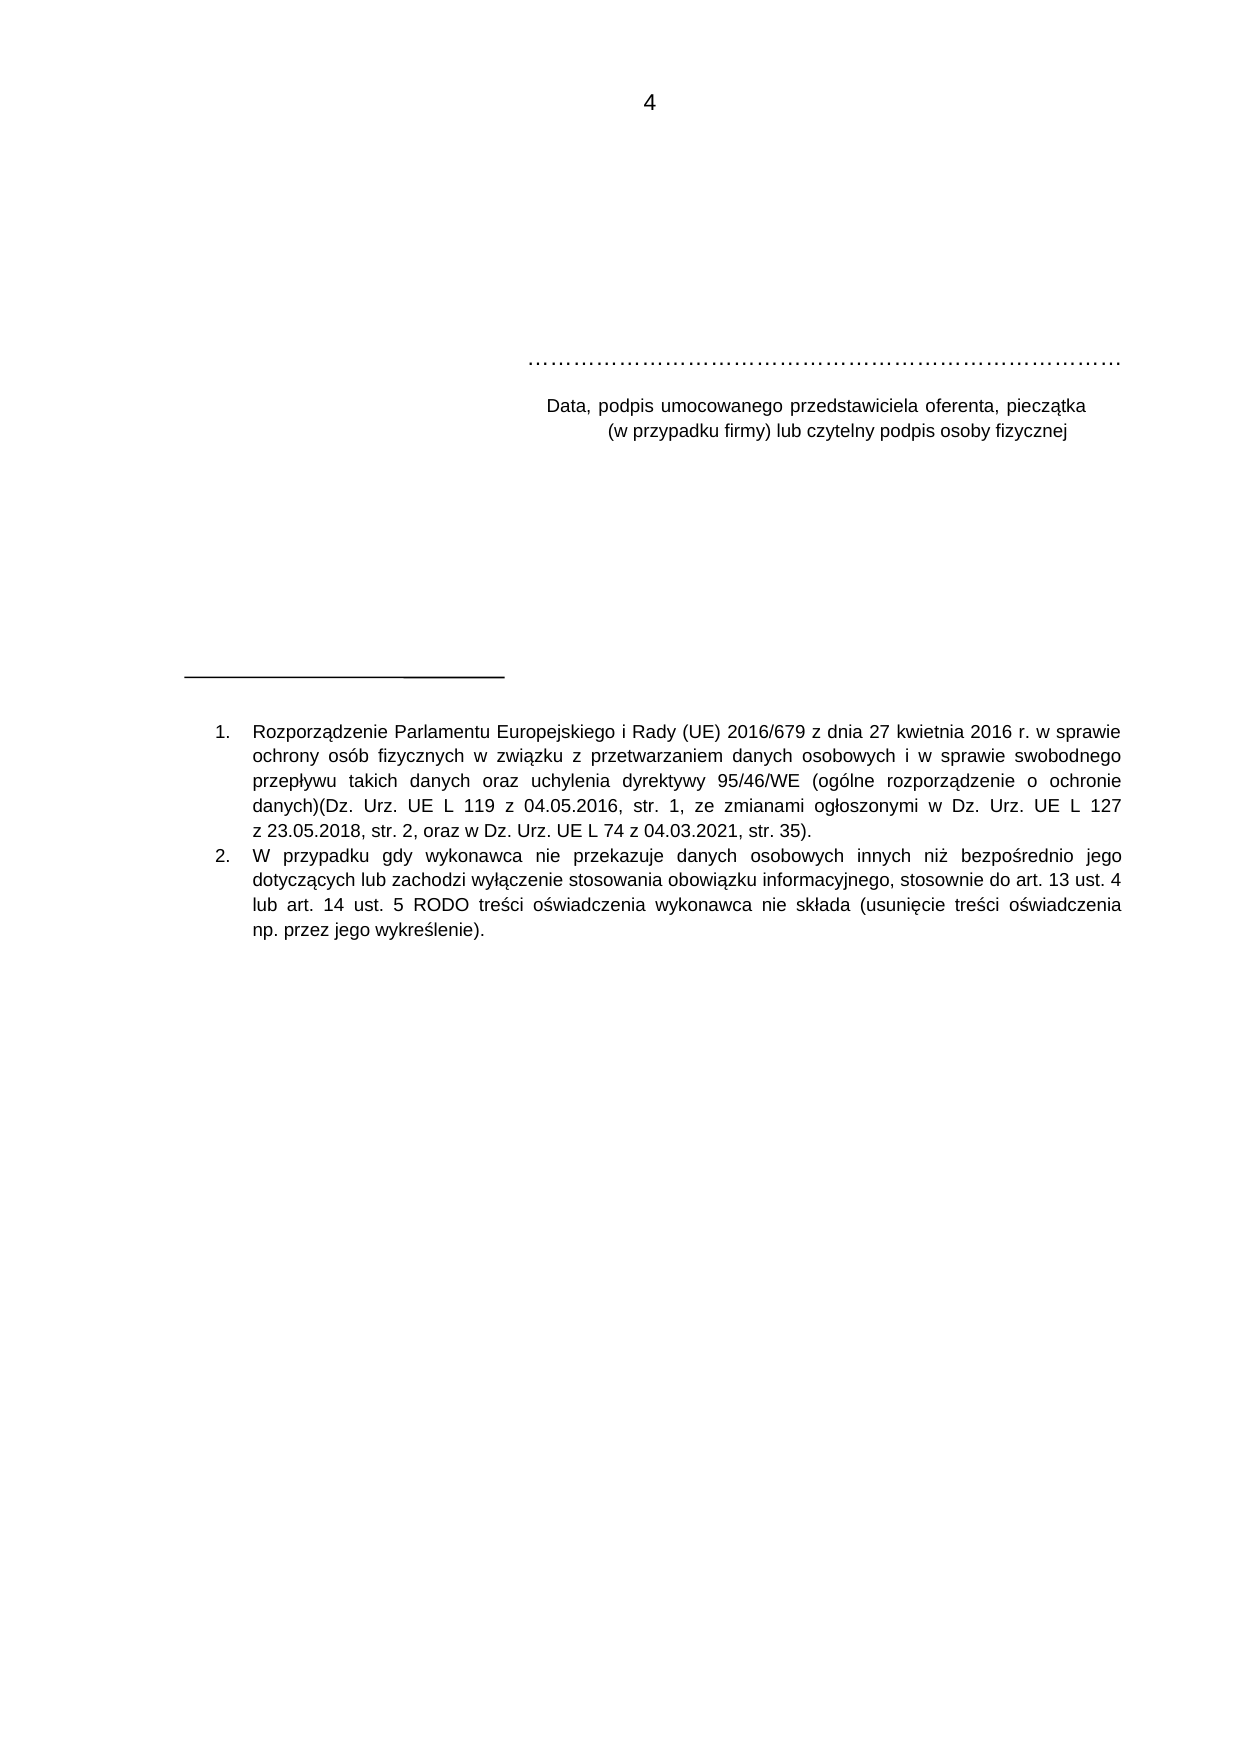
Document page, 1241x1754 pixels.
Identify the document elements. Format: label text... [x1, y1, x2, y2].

list Rozporządzenie Parlamentu Europejskiego i Rady (UE) 2016/679 z dnia 27 kwietnia 2016 r. w sprawie ochrony osób fizycznych w związku z przetwarzaniem danych osobowych i w sprawie swobodnego przepływu takich danych oraz uchylenia dyrektywy 95/46/WE (ogólne rozporządzenie o ochronie danych)(Dz. Urz. UE L 119 z 04.05.2016, str. 1, ze zmianami ogłoszonymi w Dz. Urz. UE L 127 z 23.05.2018, str. 2, oraz w Dz. Urz. UE L 74 z 04.03.2021, str. 35). [215, 720, 1122, 841]
list W przypadku gdy wykonawca nie przekazuje danych osobowych innych niż bezpośrednio jego dotyczących lub zachodzi wyłączenie stosowania obowiązku informacyjnego, stosownie do art. 13 ust. 4 lub art. 14 ust. 5 RODO treści oświadczenia wykonawca nie składa (usunięcie treści oświadczenia np. przez jego wykreślenie). [215, 844, 1122, 940]
text …………………………………………………………………… [177, 344, 1122, 370]
text Data, podpis umocowanego przedstawiciela oferenta, pieczątka (w przypadku firmy) lub czytelny podpis osoby fizycznej [473, 395, 1122, 441]
